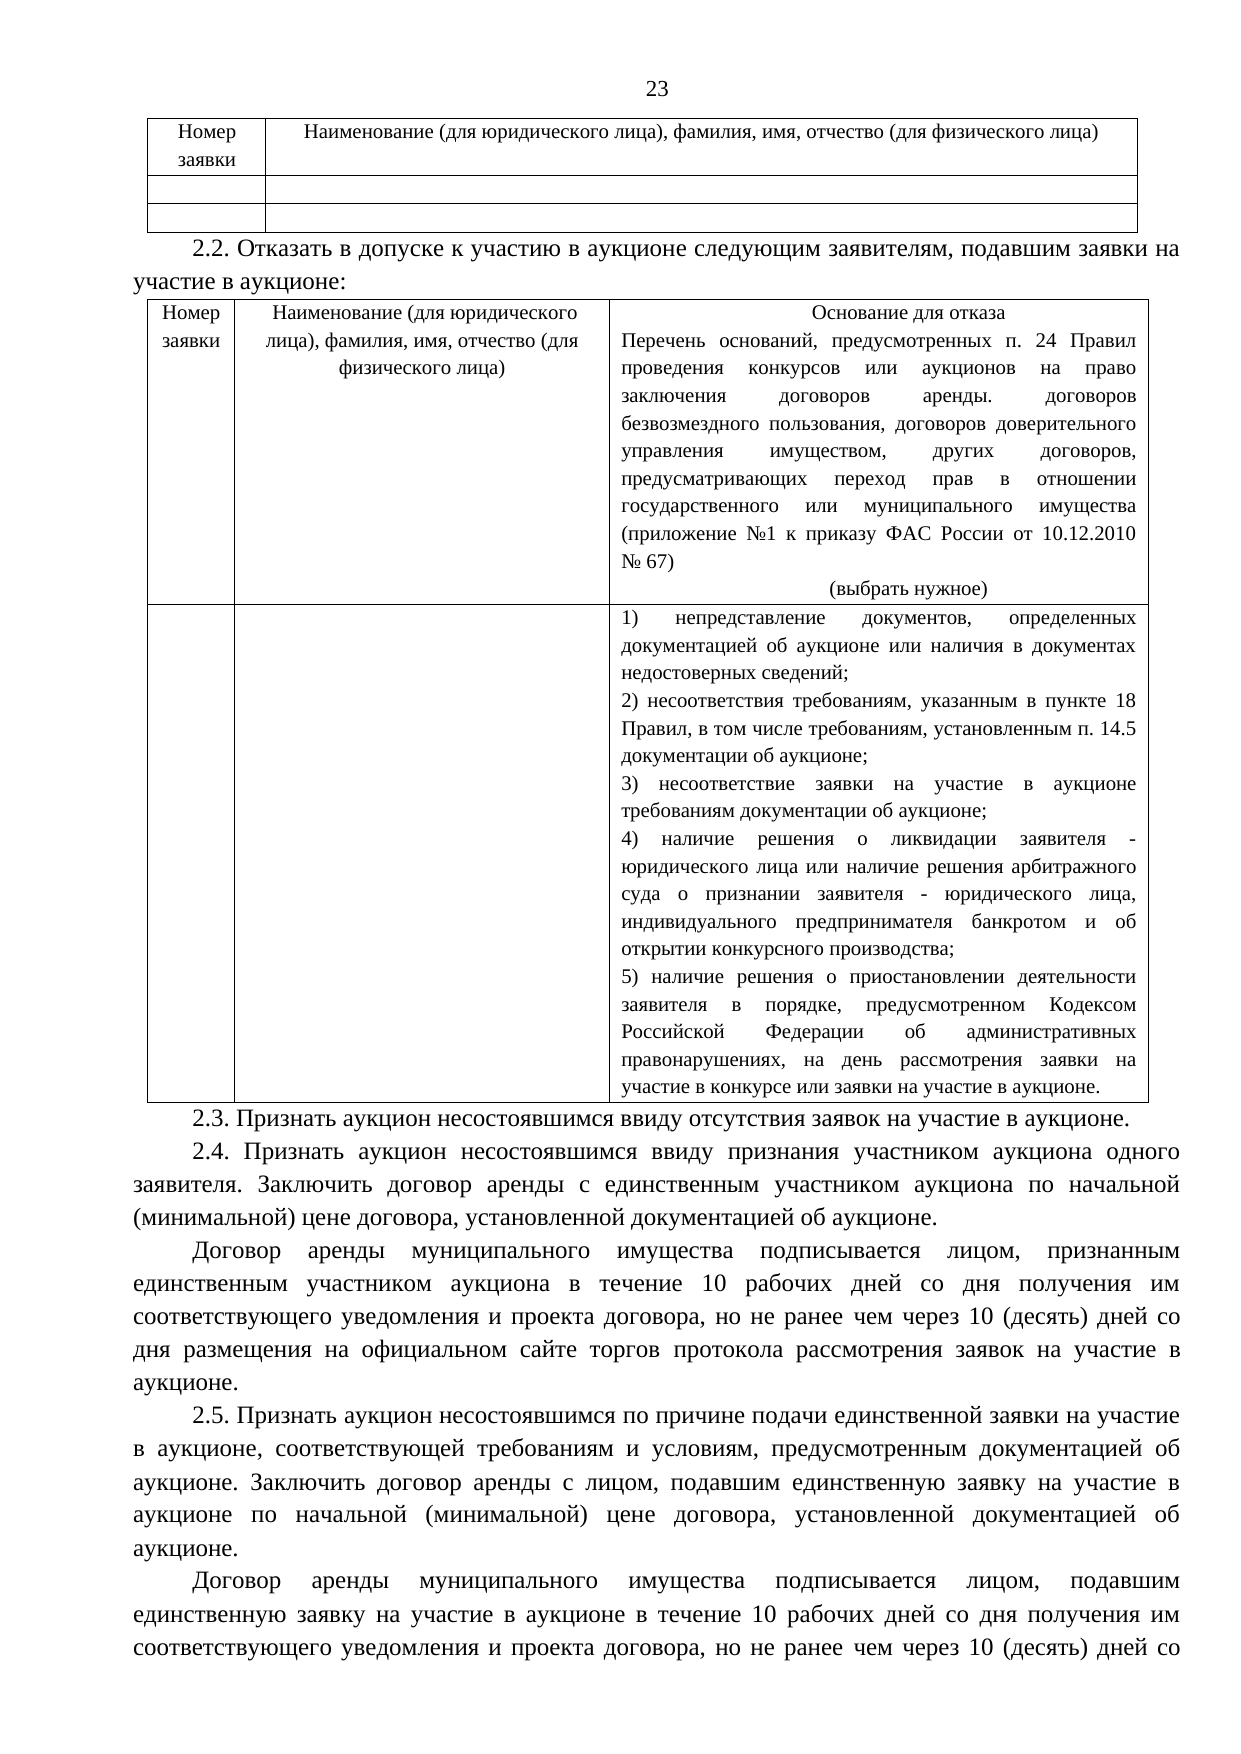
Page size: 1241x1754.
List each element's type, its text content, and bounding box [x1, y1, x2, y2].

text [133, 1566, 1181, 1660]
text 2.3. Признать аукцион несостоявшимся ввиду отсутствия заявок на участие в аукционе. [133, 1103, 1181, 1132]
table_cell [266, 204, 1137, 232]
table_header Номер заявки [148, 300, 234, 604]
table_header Наименование (для юридического лица), фамилия, имя, отчество (для физического лица) [235, 300, 609, 604]
table_header Номер заявки [148, 119, 265, 175]
text 2.4. Признать аукцион несостоявшимся ввиду признания участником аукциона одного заявителя. Заключить договор аренды с единственным участником аукциона по начальной (минимальной) цене договора, установленной документацией об аукционе. [133, 1136, 1181, 1231]
table_header Наименование (для юридического лица), фамилия, имя, отчество (для физического лица) [266, 119, 1137, 175]
text Договор аренды муниципального имущества подписывается лицом, признанным единственным участником аукциона в течение 10 рабочих дней со дня получения им соответствующего уведомления и проекта договора, но не ранее чем через 10 (десять) дней со дня размещения на официальном сайте торгов протокола рассмотрения заявок на участие в аукционе. [133, 1235, 1181, 1396]
table_cell [235, 605, 609, 1102]
text 2.2. Отказать в допуске к участию в аукционе следующим заявителям, подавшим заявки на участие в аукционе: [133, 233, 1181, 295]
table_header Основание для отказа Перечень оснований, предусмотренных п. 24 Правил проведения конкурсов или аукционов на право заключения договоров аренды. договоров безвозмездного пользования, договоров доверительного управления имуществом, других договоров, предусматривающих переход прав в отношении государственного или муниципального имущества (приложение №1 к приказу ФАС России от 10.12.2010 № 67) (выбрать нужное) [610, 300, 1148, 604]
text 2.5. Признать аукцион несостоявшимся по причине подачи единственной заявки на участие в аукционе, соответствующей требованиям и условиям, предусмотренным документацией об аукционе. Заключить договор аренды с лицом, подавшим единственную заявку на участие в аукционе по начальной (минимальной) цене договора, установленной документацией об аукционе. [133, 1401, 1181, 1561]
table_cell [148, 605, 234, 1102]
table_cell 1) непредставление документов, определенных документацией об аукционе или наличия в документах недостоверных сведений; 2) несоответствия требованиям, указанным в пункте 18 Правил, в том числе требованиям, установленным п. 14.5 документации об аукционе; 3) несоответствие заявки на участие в аукционе требованиям документации об аукционе; 4) наличие решения о ликвидации заявителя - юридического лица или наличие решения арбитражного суда о признании заявителя - юридического лица, индивидуального предпринимателя банкротом и об открытии конкурсного производства; 5) наличие решения о приостановлении деятельности заявителя в порядке, предусмотренном Кодексом Российской Федерации об административных правонарушениях, на день рассмотрения заявки на участие в конкурсе или заявки на участие в аукционе. [610, 605, 1148, 1102]
table_cell [148, 204, 265, 232]
table_cell [148, 176, 265, 203]
table_cell [266, 176, 1137, 203]
